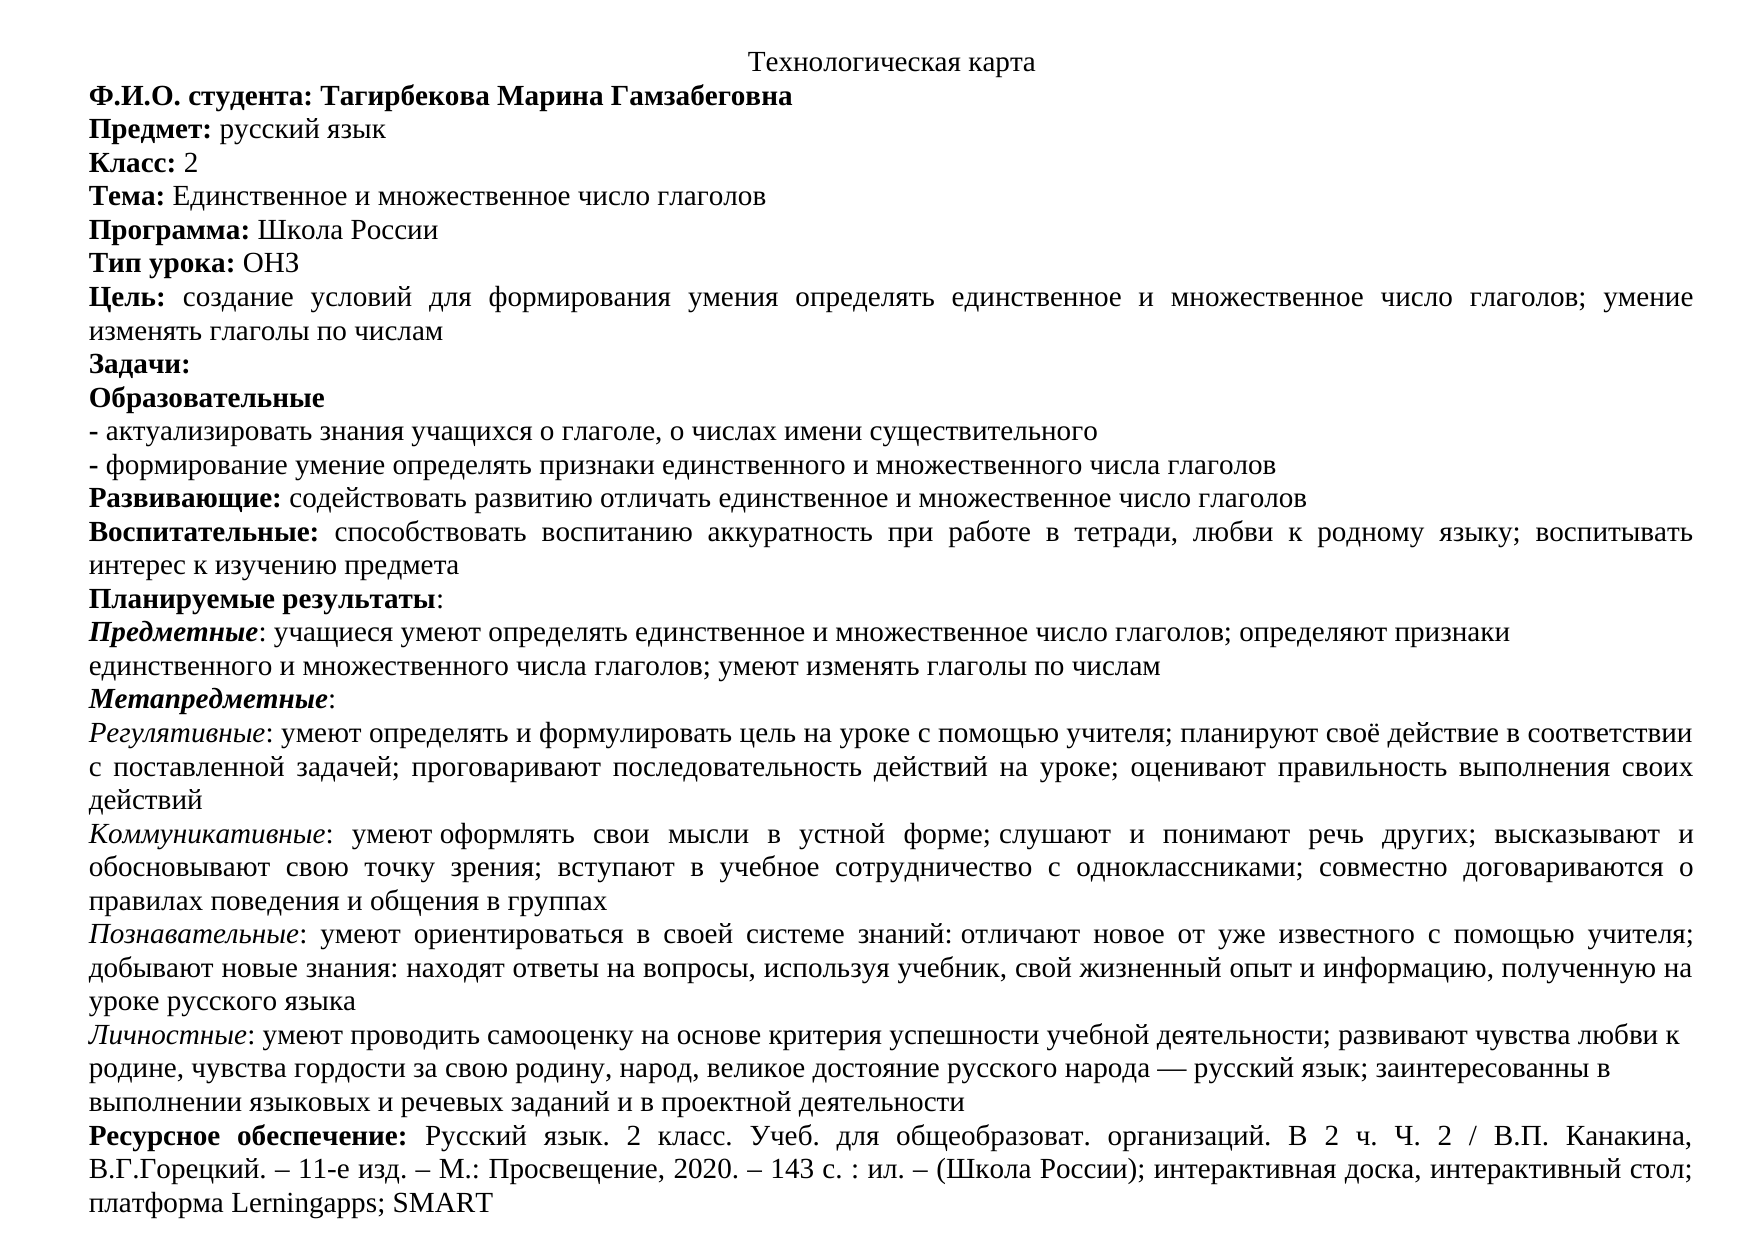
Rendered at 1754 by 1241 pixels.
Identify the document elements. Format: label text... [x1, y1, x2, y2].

text - актуализировать знания учащихся о глаголе, о числах имени существительного [88, 413, 1695, 447]
text Познавательные: умеют ориентироваться в своей системе знаний: отличают новое от уже известного с помощью учителя; добывают новые знания: находят ответы на вопросы, используя учебник, свой жизненный опыт и информацию, полученную на уроке русского языка [88, 916, 1695, 1017]
text Класс: 2 [88, 145, 1695, 178]
text Предмет: русский язык [88, 111, 1695, 145]
text - формирование умение определять признаки единственного и множественного числа глаголов [88, 447, 1695, 480]
text Технологическая карта [88, 44, 1695, 78]
text Образовательные [88, 380, 1695, 413]
text Задачи: [88, 346, 1695, 380]
text Ресурсное обеспечение: Русский язык. 2 класс. Учеб. для общеобразоват. организаций. В 2 ч. Ч. 2 / В.П. Канакина, В.Г.Горецкий. – 11-е изд. – М.: Просвещение, 2020. – 143 с. : ил. – (Школа России); интерактивная доска, интерактивный стол; платформа Lerningapps; SMART [88, 1118, 1695, 1218]
text Регулятивные: умеют определять и формулировать цель на уроке с помощью учителя; планируют своё действие в соответствии с поставленной задачей; проговаривают последовательность действий на уроке; оценивают правильность выполнения своих действий [88, 715, 1695, 816]
text Программа: Школа России [88, 212, 1695, 246]
text Ф.И.О. студента: Тагирбекова Марина Гамзабеговна [88, 78, 1695, 111]
text Тип урока: ОНЗ [88, 246, 1695, 279]
text Коммуникативные: умеют оформлять свои мысли в устной форме; слушают и понимают речь других; высказывают и обосновывают свою точку зрения; вступают в учебное сотрудничество с одноклассниками; совместно договариваются о правилах поведения и общения в группах [88, 816, 1695, 916]
text Метапредметные: [88, 682, 1695, 715]
text Развивающие: содействовать развитию отличать единственное и множественное число глаголов [88, 480, 1695, 514]
text Цель: создание условий для формирования умения определять единственное и множественное число глаголов; умение изменять глаголы по числам [88, 279, 1695, 346]
text Воспитательные: способствовать воспитанию аккуратность при работе в тетради, любви к родному языку; воспитывать интерес к изучению предмета [88, 514, 1695, 581]
text Предметные: учащиеся умеют определять единственное и множественное число глаголов; определяют признаки единственного и множественного числа глаголов; умеют изменять глаголы по числам [88, 614, 1695, 682]
text Личностные: умеют проводить самооценку на основе критерия успешности учебной деятельности; развивают чувства любви к родине, чувства гордости за свою родину, народ, великое достояние русского народа — русский язык; заинтересованны в выполнении языковых и речевых заданий и в проектной деятельности [88, 1017, 1695, 1118]
text Тема: Единственное и множественное число глаголов [88, 178, 1695, 212]
text Планируемые результаты: [88, 581, 1695, 614]
